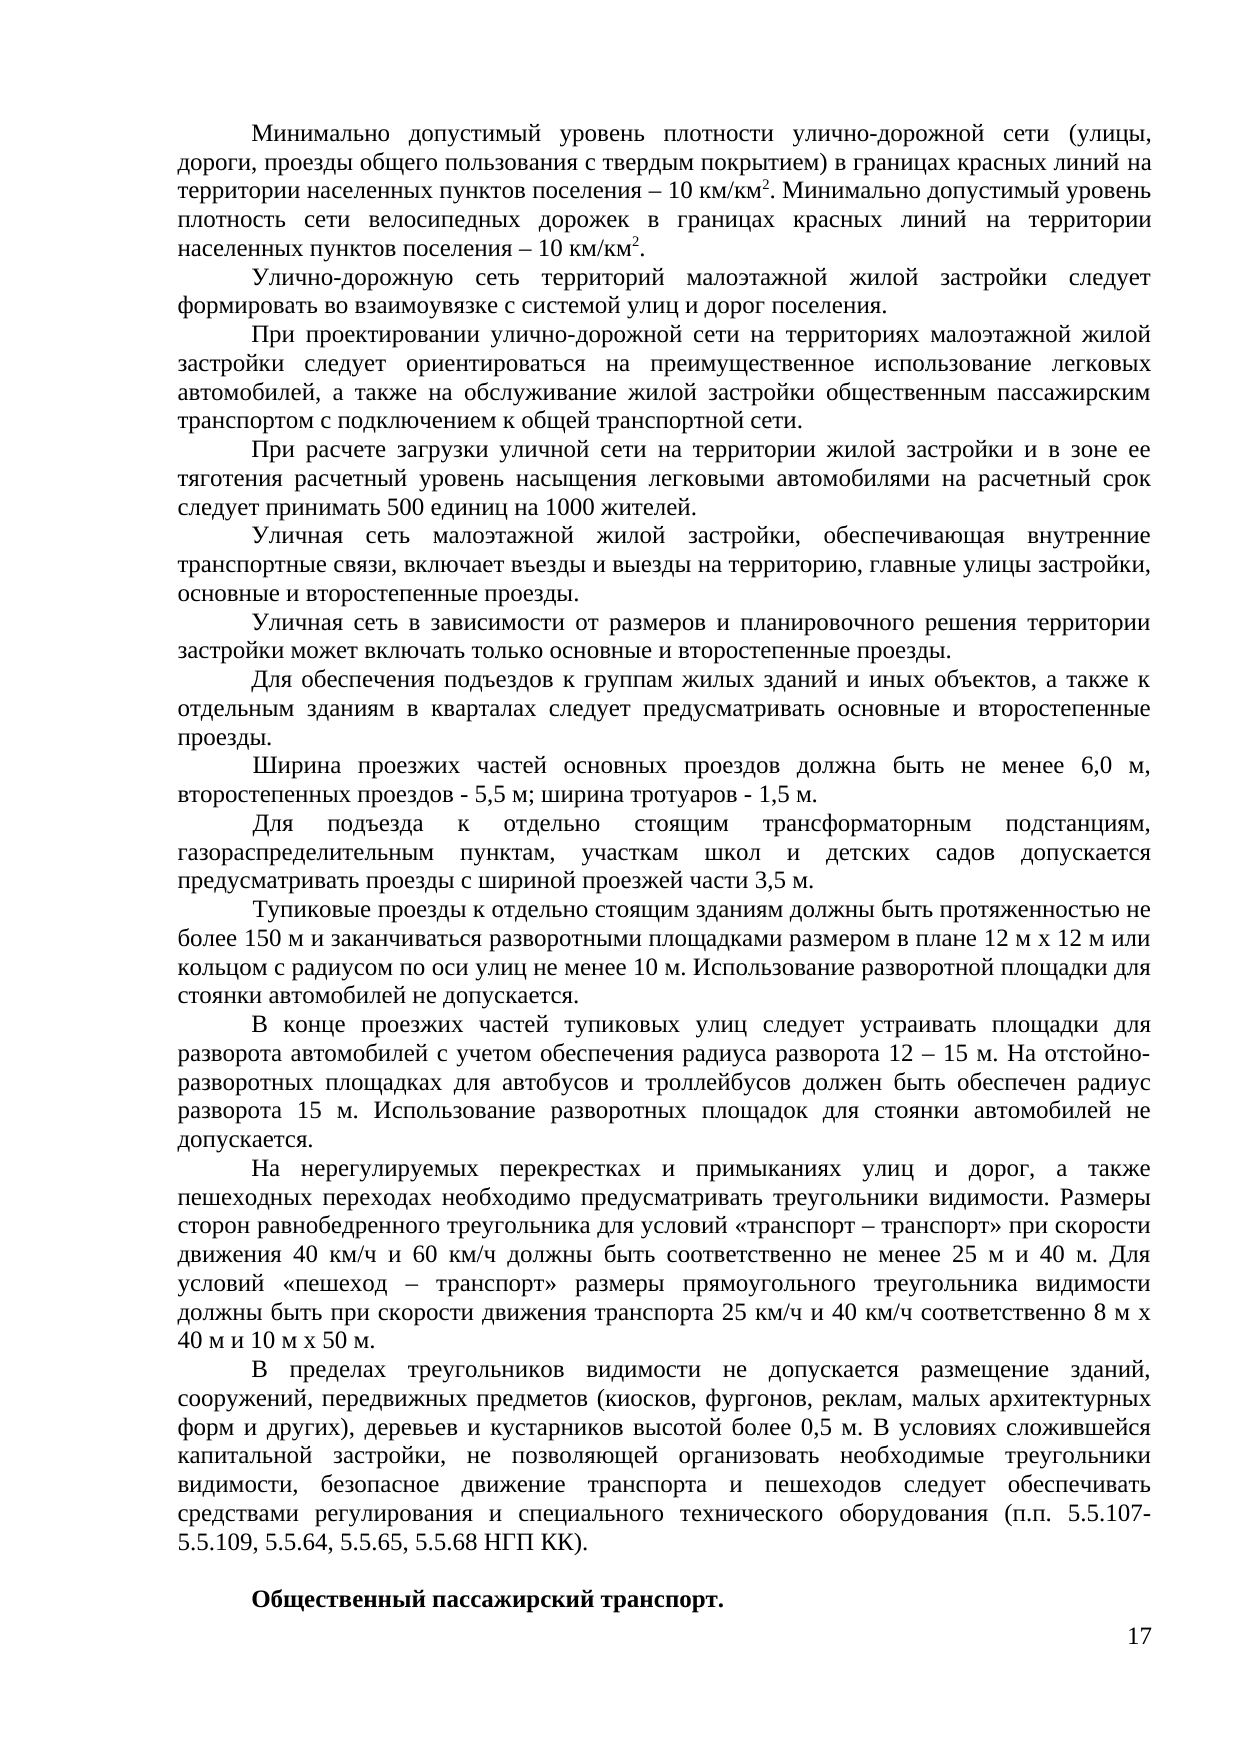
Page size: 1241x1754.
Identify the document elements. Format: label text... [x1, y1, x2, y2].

text Минимально допустимый уровень плотности улично-дорожной сети (улицы, дороги, проезды общего пользования с твердым покрытием) в границах красных линий на территории населенных пунктов поселения – 10 км/км2. Минимально допустимый уровень плотность сети велосипедных дорожек в границах красных линий на территории населенных пунктов поселения – 10 км/км2. [177, 118, 1152, 262]
text Улично-дорожную сеть территорий малоэтажной жилой застройки следует формировать во взаимоувязке с системой улиц и дорог поселения. [177, 262, 1152, 319]
text Ширина проезжих частей основных проездов должна быть не менее 6,0 м, второстепенных проездов - 5,5 м; ширина тротуаров - 1,5 м. [177, 751, 1152, 808]
text В конце проезжих частей тупиковых улиц следует устраивать площадки для разворота автомобилей с учетом обеспечения радиуса разворота 12 – 15 м. На отстойно-разворотных площадках для автобусов и троллейбусов должен быть обеспечен радиус разворота 15 м. Использование разворотных площадок для стоянки автомобилей не допускается. [177, 1009, 1152, 1153]
text Общественный пассажирский транспорт. [177, 1584, 1152, 1613]
text Уличная сеть в зависимости от размеров и планировочного решения территории застройки может включать только основные и второстепенные проезды. [177, 607, 1152, 664]
text В пределах треугольников видимости не допускается размещение зданий, сооружений, передвижных предметов (киосков, фургонов, реклам, малых архитектурных форм и других), деревьев и кустарников высотой более 0,5 м. В условиях сложившейся капитальной застройки, не позволяющей организовать необходимые треугольники видимости, безопасное движение транспорта и пешеходов следует обеспечивать средствами регулирования и специального технического оборудования (п.п. 5.5.107-5.5.109, 5.5.64, 5.5.65, 5.5.68 НГП КК). [177, 1354, 1152, 1556]
text Для обеспечения подъездов к группам жилых зданий и иных объектов, а также к отдельным зданиям в кварталах следует предусматривать основные и второстепенные проезды. [177, 664, 1152, 751]
text На нерегулируемых перекрестках и примыканиях улиц и дорог, а также пешеходных переходах необходимо предусматривать треугольники видимости. Размеры сторон равнобедренного треугольника для условий «транспорт – транспорт» при скорости движения 40 км/ч и 60 км/ч должны быть соответственно не менее 25 м и 40 м. Для условий «пешеход – транспорт» размеры прямоугольного треугольника видимости должны быть при скорости движения транспорта 25 км/ч и 40 км/ч соответственно 8 м x 40 м и 10 м x 50 м. [177, 1153, 1152, 1354]
text Уличная сеть малоэтажной жилой застройки, обеспечивающая внутренние транспортные связи, включает въезды и выезды на территорию, главные улицы застройки, основные и второстепенные проезды. [177, 521, 1152, 607]
text Тупиковые проезды к отдельно стоящим зданиям должны быть протяженностью не более 150 м и заканчиваться разворотными площадками размером в плане 12 м x 12 м или кольцом с радиусом по оси улиц не менее 10 м. Использование разворотной площадки для стоянки автомобилей не допускается. [177, 894, 1152, 1009]
text При расчете загрузки уличной сети на территории жилой застройки и в зоне ее тяготения расчетный уровень насыщения легковыми автомобилями на расчетный срок следует принимать 500 единиц на 1000 жителей. [177, 434, 1152, 521]
text Для подъезда к отдельно стоящим трансформаторным подстанциям, газораспределительным пунктам, участкам школ и детских садов допускается предусматривать проезды с шириной проезжей части 3,5 м. [177, 808, 1152, 894]
text При проектировании улично-дорожной сети на территориях малоэтажной жилой застройки следует ориентироваться на преимущественное использование легковых автомобилей, а также на обслуживание жилой застройки общественным пассажирским транспортом с подключением к общей транспортной сети. [177, 319, 1152, 434]
